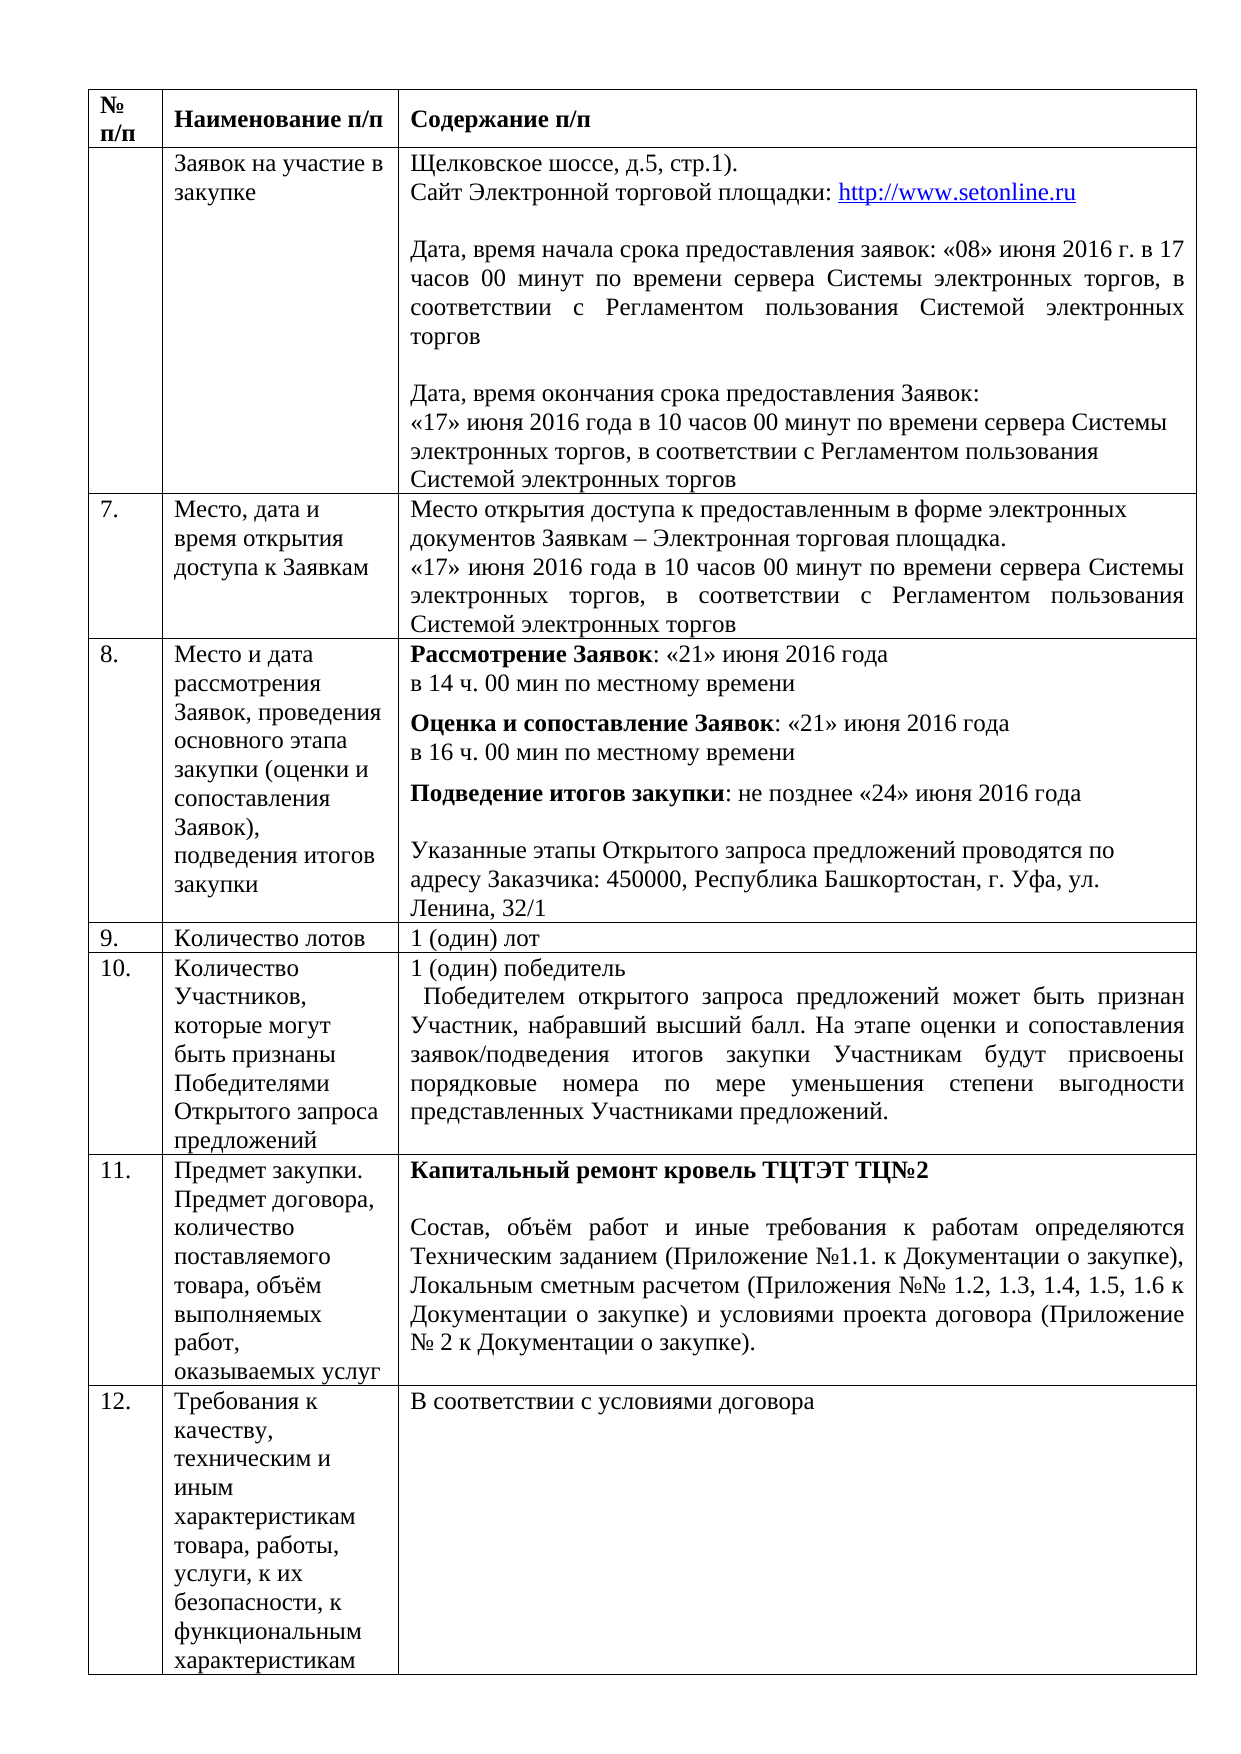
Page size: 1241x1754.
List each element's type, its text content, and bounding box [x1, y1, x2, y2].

table_cell Капитальный ремонт кровель ТЦТЭТ ТЦ№2 Состав, объём работ и иные требования к работам определяются Техническим заданием (Приложение №1.1. к Документации о закупке), Локальным сметным расчетом (Приложения №№ 1.2, 1.3, 1.4, 1.5, 1.6 к Документации о закупке) и условиями проекта договора (Приложение № 2 к Документации о закупке). [399, 1155, 1196, 1385]
table_cell Рассмотрение Заявок: «21» июня 2016 года в 14 ч. 00 мин по местному времени Оценка и сопоставление Заявок: «21» июня 2016 года в 16 ч. 00 мин по местному времени Подведение итогов закупки: не позднее «24» июня 2016 года Указанные этапы Открытого запроса предложений проводятся по адресу Заказчика: 450000, Республика Башкортостан, г. Уфа, ул. Ленина, 32/1 [399, 639, 1196, 922]
table_cell В соответствии с условиями договора [399, 1386, 1196, 1673]
table_cell Количество Участников, которые могут быть признаны Победителями Открытого запроса предложений [163, 953, 398, 1154]
table_cell Предмет закупки. Предмет договора, количество поставляемого товара, объём выполняемых работ, оказываемых услуг [163, 1155, 398, 1385]
table_cell [89, 1386, 162, 1673]
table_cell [399, 148, 1196, 493]
table_cell [89, 1155, 162, 1385]
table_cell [163, 148, 398, 493]
table_header № п/п [89, 90, 162, 147]
table_cell Место, дата и время открытия доступа к Заявкам [163, 494, 398, 638]
table_cell 1 (один) победитель Победителем открытого запроса предложений может быть признан Участник, набравший высший балл. На этапе оценки и сопоставления заявок/подведения итогов закупки Участникам будут присвоены порядковые номера по мере уменьшения степени выгодности представленных Участниками предложений. [399, 953, 1196, 1154]
table_cell [89, 923, 162, 952]
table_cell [163, 1386, 398, 1673]
table_cell Количество лотов [163, 923, 398, 952]
table_cell [89, 494, 162, 638]
table_cell [89, 639, 162, 922]
table_cell [89, 148, 162, 493]
table_cell 1 (один) лот [399, 923, 1196, 952]
table_cell Место и дата рассмотрения Заявок, проведения основного этапа закупки (оценки и сопоставления Заявок), подведения итогов закупки [163, 639, 398, 922]
table_cell Место открытия доступа к предоставленным в форме электронных документов Заявкам – Электронная торговая площадка. «17» июня 2016 года в 10 часов 00 минут по времени сервера Системы электронных торгов, в соответствии с Регламентом пользования Системой электронных торгов [399, 494, 1196, 638]
table_header Содержание п/п [399, 90, 1196, 147]
table_cell [89, 953, 162, 1154]
table_header Наименование п/п [163, 90, 398, 147]
